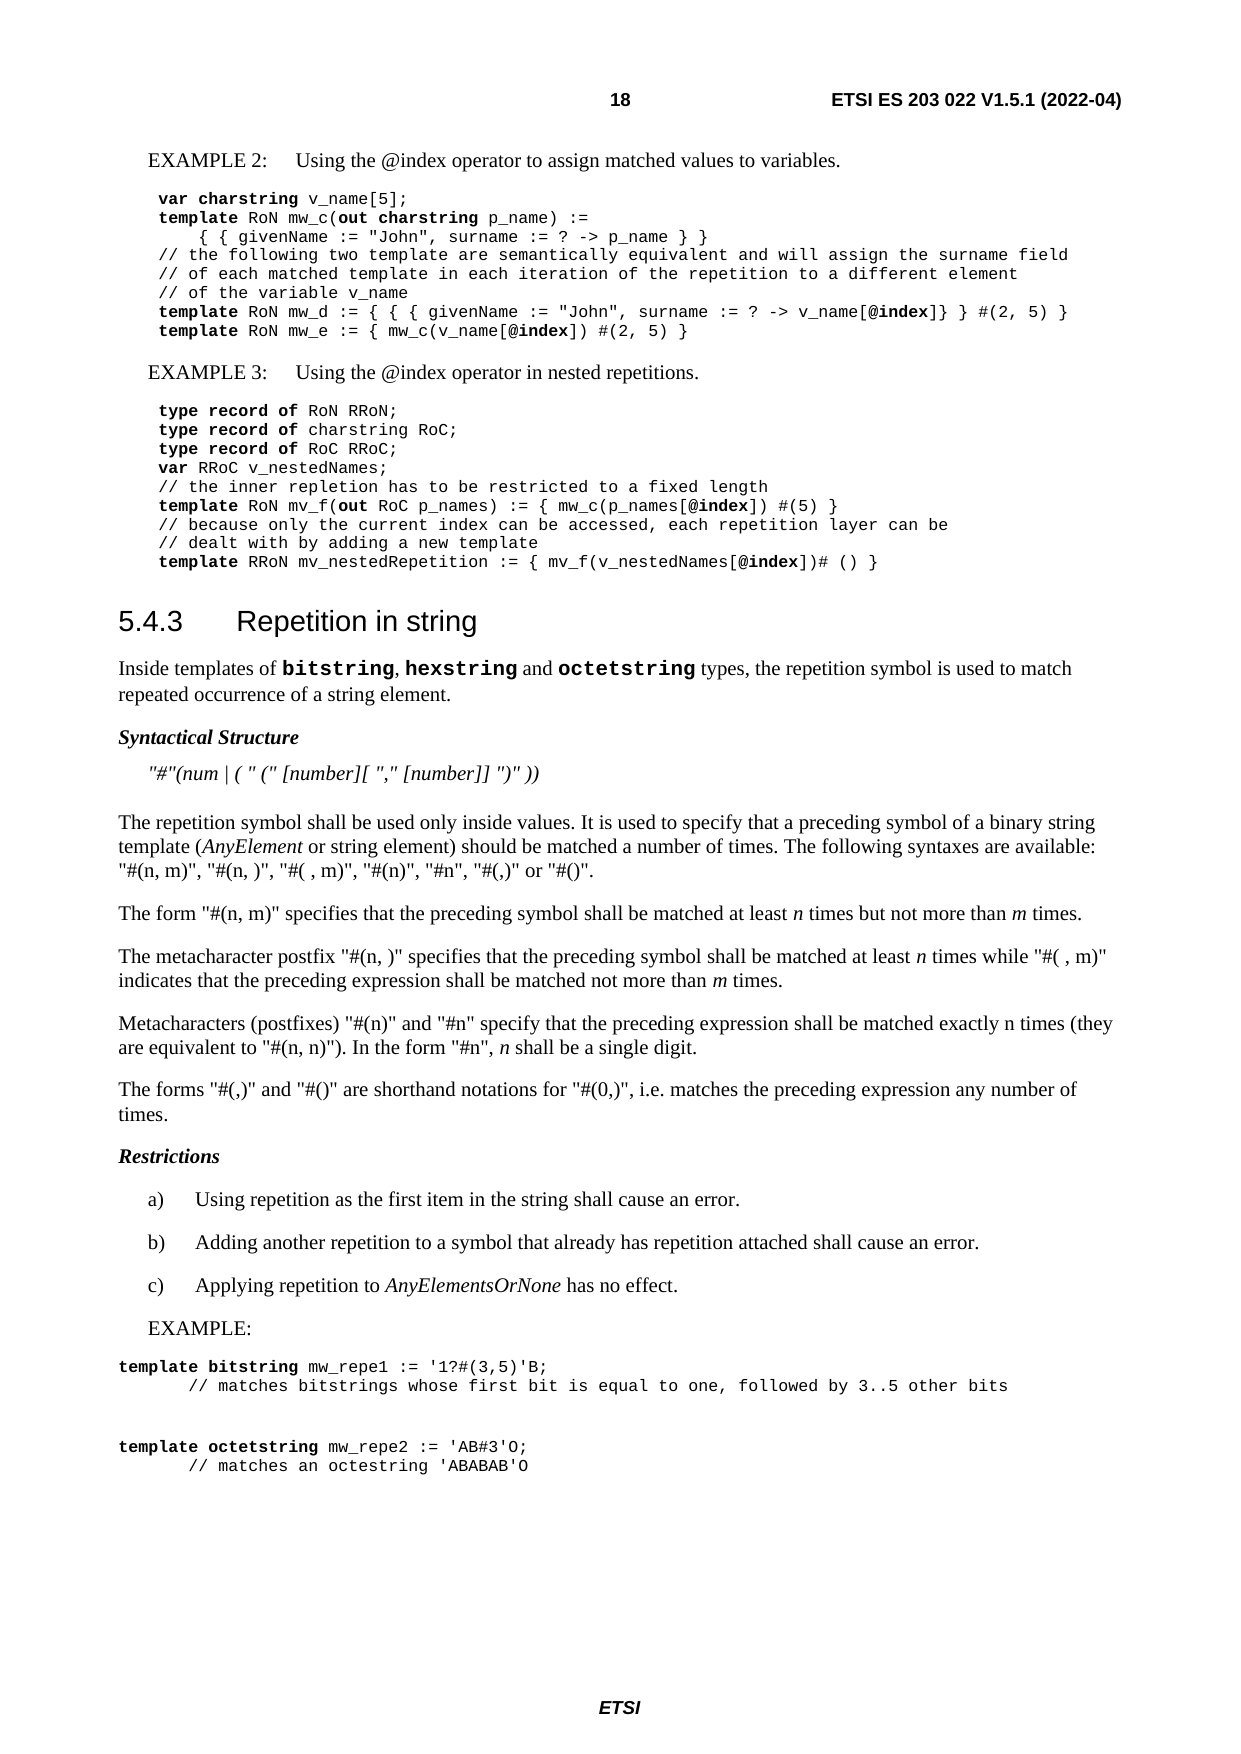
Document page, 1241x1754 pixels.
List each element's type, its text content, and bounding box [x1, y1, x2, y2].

text // because only the current index can be accessed, each repetition layer can be [118, 516, 1122, 535]
text "#"(num | ( " (" [number][ "," [number]] ")" )) [148, 761, 1122, 785]
text EXAMPLE: [148, 1316, 1122, 1339]
text Restrictions [118, 1144, 1122, 1168]
text Metacharacters (postfixes) "#(n)" and "#n" specify that the preceding expression shall be matched exactly n times (they are equivalent to "#(n, n)"). In the form "#n", n shall be a single digit. [118, 1011, 1122, 1059]
text template RRoN mv_nestedRepetition := { mv_f(v_nestedNames[@index])# () } [118, 554, 1122, 573]
text Adding another repetition to a symbol that already has repetition attached shall cause an error. [148, 1230, 1122, 1254]
text var charstring v_name[5]; [118, 190, 1122, 209]
text template RoN mw_c(out charstring p_name) := [118, 209, 1122, 228]
text // the inner repletion has to be restricted to a fixed length [118, 478, 1122, 497]
text type record of RoN RRoN; [118, 403, 1122, 422]
list Using repetition as the first item in the string shall cause an error. [148, 1187, 1122, 1211]
text // of each matched template in each iteration of the repetition to a different element [118, 266, 1122, 285]
text // the following two template are semantically equivalent and will assign the surname field [118, 247, 1122, 266]
text // dealt with by adding a new template [118, 535, 1122, 554]
text template RoN mv_f(out RoC p_names) := { mw_c(p_names[@index]) #(5) } [118, 497, 1122, 516]
subtitle 5.4.3 Repetition in string [118, 604, 1122, 637]
text template RoN mw_d := { { { givenName := "John", surname := ? -> v_name[@index]} } #(2, 5) } [118, 303, 1122, 322]
text Syntactical Structure [118, 725, 1122, 749]
text The forms "#(,)" and "#()" are shorthand notations for "#(0,)", i.e. matches the preceding expression any number of times. [118, 1077, 1122, 1126]
text { { givenName := "John", surname := ? -> p_name } } [118, 228, 1122, 247]
text type record of RoC RRoC; [118, 441, 1122, 459]
text Applying repetition to AnyElementsOrNone has no effect. [148, 1273, 1122, 1297]
text var RRoC v_nestedNames; [118, 459, 1122, 478]
text template bitstring mw_repe1 := '1?#(3,5)'B; // matches bitstrings whose first bit is equal to one, followed by 3..5 other bits [118, 1358, 1122, 1420]
text The metacharacter postfix "#(n, )" specifies that the preceding symbol shall be matched at least n times while "#( , m)" indicates that the preceding expression shall be matched not more than m times. [118, 944, 1122, 992]
text The repetition symbol shall be used only inside values. It is used to specify that a preceding symbol of a binary string template (AnyElement or string element) should be matched a number of times. The following syntaxes are available: "#(n, m)", "#(n, )", "#( , m)", "#(n)", "#n", "#(,)" or "#()". [118, 810, 1122, 882]
text EXAMPLE 2: Using the @index operator to assign matched values to variables. [148, 148, 1122, 172]
text type record of charstring RoC; [118, 422, 1122, 441]
text EXAMPLE 3: Using the @index operator in nested repetitions. [148, 360, 1122, 384]
text The form "#(n, m)" specifies that the preceding symbol shall be matched at least n times but not more than m times. [118, 901, 1122, 925]
text template RoN mw_e := { mw_c(v_name[@index]) #(2, 5) } [118, 322, 1122, 341]
text Inside templates of bitstring, hexstring and octetstring types, the repetition symbol is used to match repeated occurrence of a string element. [118, 656, 1122, 706]
text template octetstring mw_repe2 := 'AB#3'O; // matches an octestring 'ABABAB'O [118, 1439, 1122, 1477]
text // of the variable v_name [118, 285, 1122, 303]
